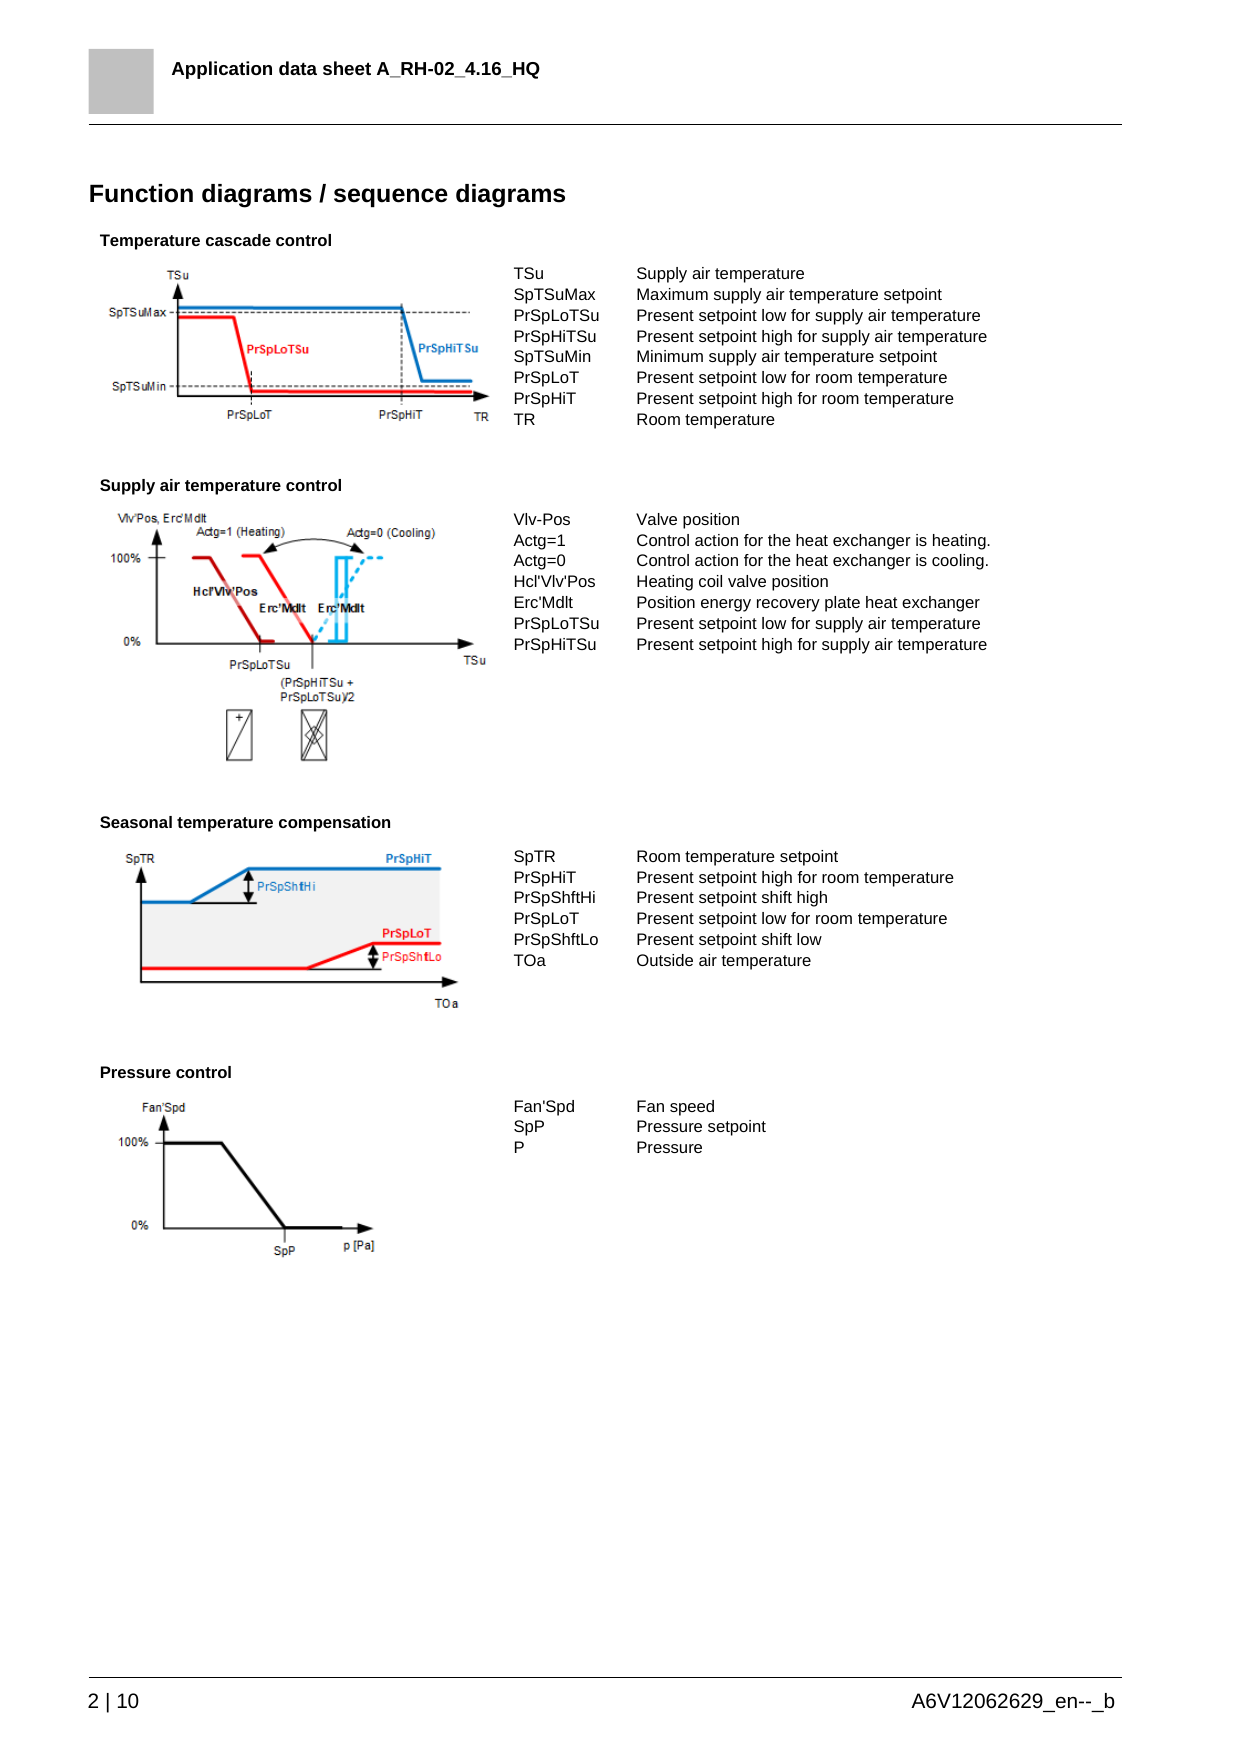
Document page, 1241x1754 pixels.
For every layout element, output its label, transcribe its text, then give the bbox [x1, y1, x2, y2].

subtitle Function diagrams / sequence diagrams [89, 178, 1122, 207]
table_cell Fan speed Pressure setpoint Pressure [630, 1089, 1127, 1270]
table_cell [94, 1089, 507, 1270]
table_cell [94, 502, 507, 774]
table_cell Fan'Spd SpP P [507, 1089, 630, 1270]
table_cell [94, 839, 507, 1024]
table_cell SpTR PrSpHiT PrSpShftHi PrSpLoT PrSpShftLo TOa [507, 839, 630, 1024]
table_cell Valve position Control action for the heat exchanger is heating. Control action for the heat exchanger is cooling. Heating coil valve position Position energy recovery plate heat exchanger Present setpoint low for supply air temperature Present setpoint high for supply air temperature [630, 502, 1127, 774]
table_cell [94, 256, 507, 437]
table_header Seasonal temperature compensation [94, 805, 1127, 839]
table_cell Vlv-Pos Actg=1 Actg=0 Hcl'Vlv'Pos Erc'Mdlt PrSpLoTSu PrSpHiTSu [507, 502, 630, 774]
table_header Supply air temperature control [94, 468, 1127, 502]
table_cell TSu SpTSuMax PrSpLoTSu PrSpHiTSu SpTSuMin PrSpLoT PrSpHiT TR [507, 256, 630, 437]
table_header Pressure control [94, 1055, 1127, 1088]
table_header Temperature cascade control [94, 223, 1127, 256]
table_cell Supply air temperature Maximum supply air temperature setpoint Present setpoint low for supply air temperature Present setpoint high for supply air temperature Minimum supply air temperature setpoint Present setpoint low for room temperature Present setpoint high for room temperature Room temperature [630, 256, 1127, 437]
table_cell Room temperature setpoint Present setpoint high for room temperature Present setpoint shift high Present setpoint low for room temperature Present setpoint shift low Outside air temperature [630, 839, 1127, 1024]
